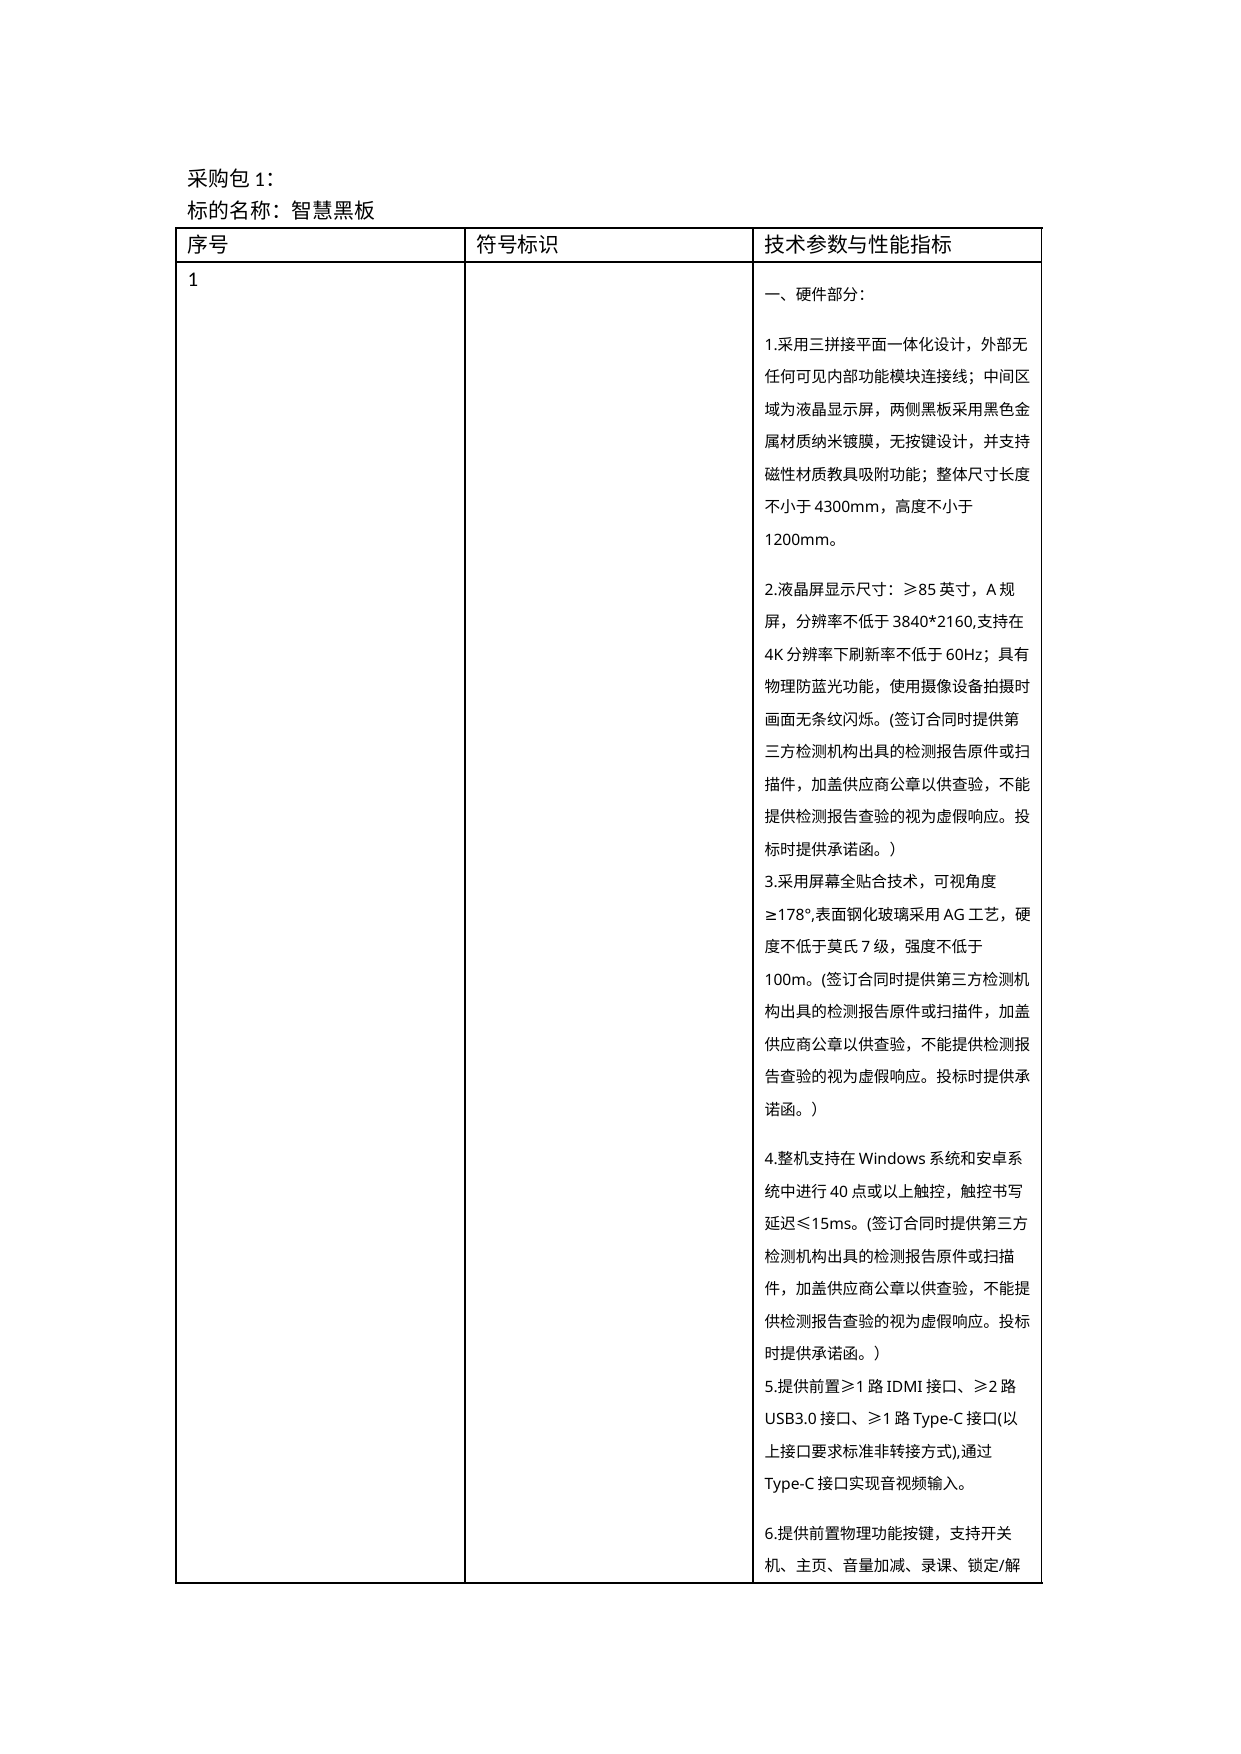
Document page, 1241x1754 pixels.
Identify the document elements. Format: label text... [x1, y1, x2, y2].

table_header 序号 [177, 229, 464, 261]
text 标的名称：智慧黑板 [187, 194, 1053, 227]
table_header 技术参数与性能指标 [754, 229, 1041, 261]
table_header 符号标识 [466, 229, 752, 261]
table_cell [754, 263, 1041, 1582]
text 采购包1： [187, 162, 1053, 194]
table_cell 1 [177, 263, 464, 1582]
table_cell [466, 263, 752, 1582]
